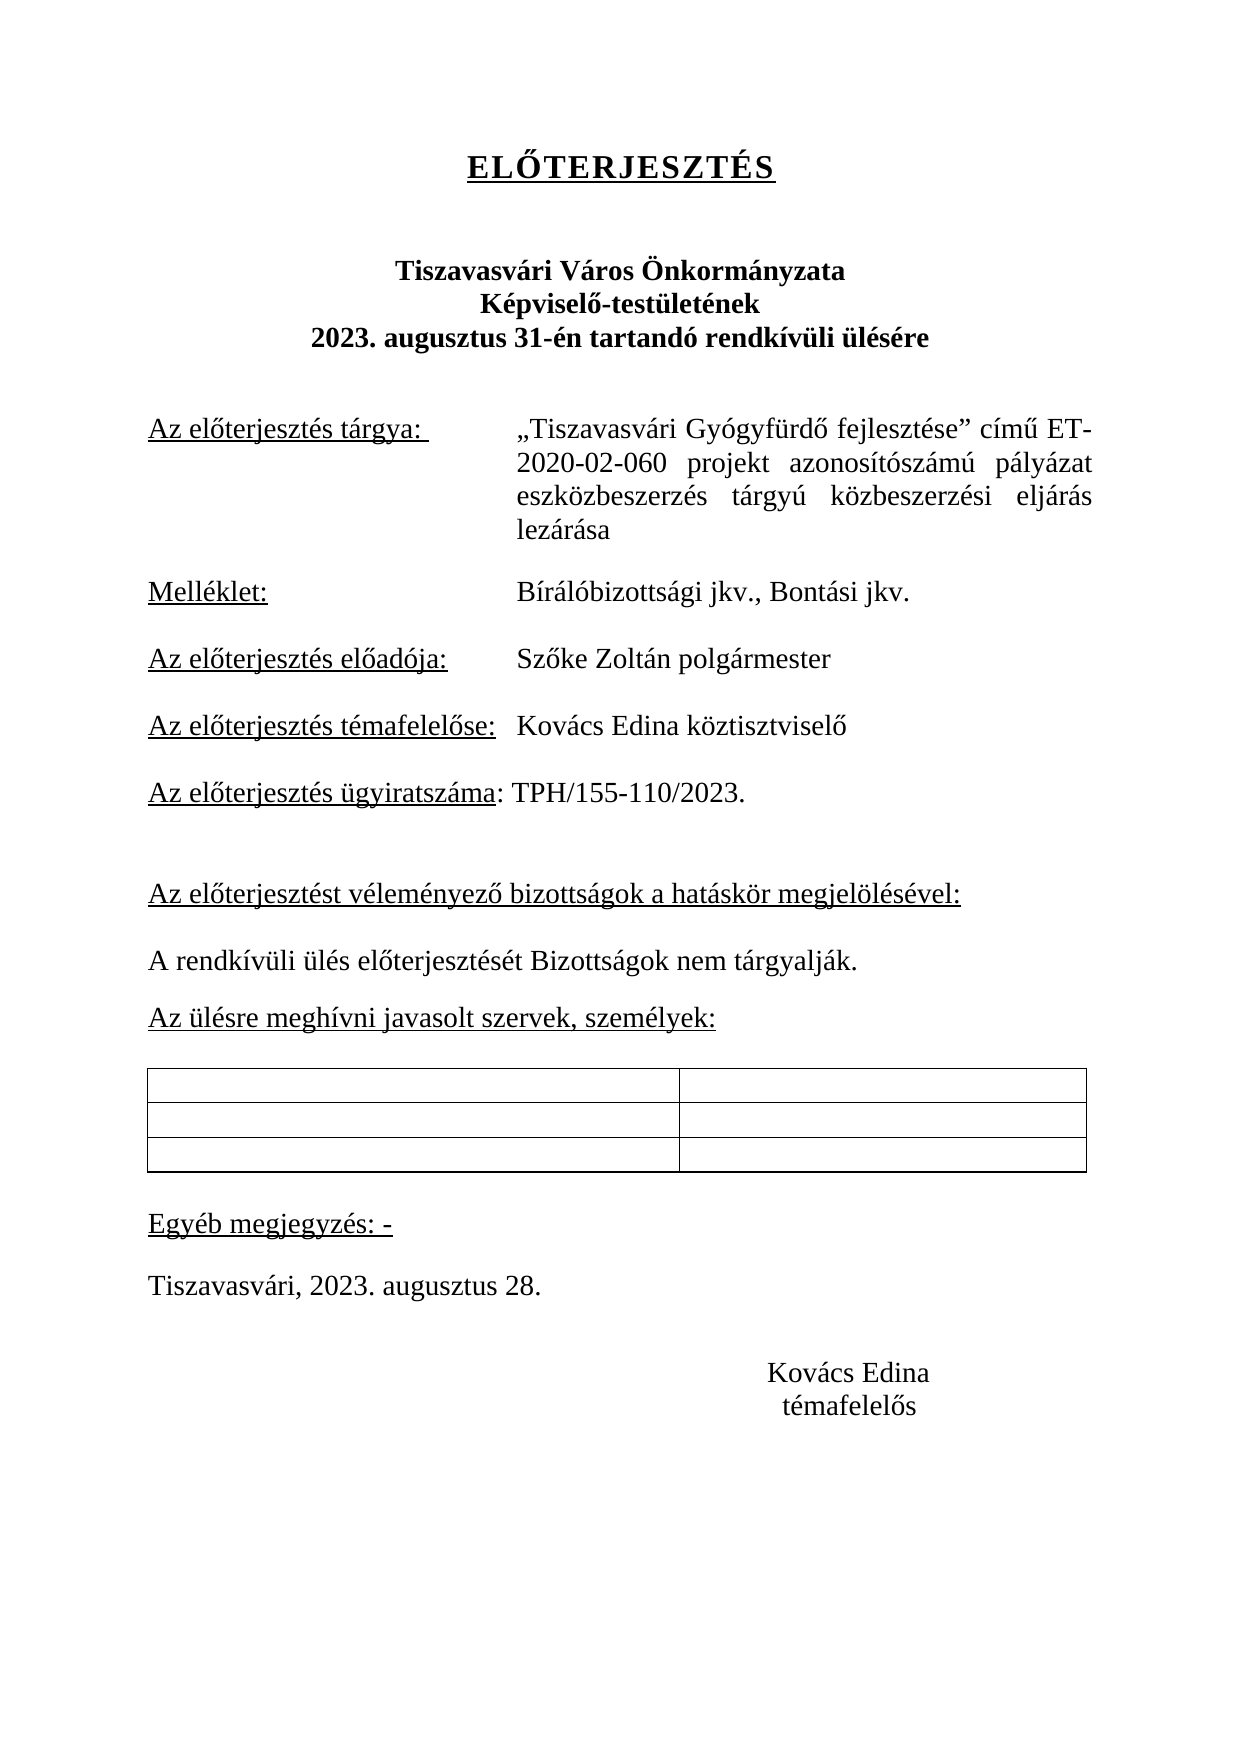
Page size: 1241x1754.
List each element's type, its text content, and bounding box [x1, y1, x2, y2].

text Képviselő-testületének [148, 287, 1093, 320]
text Az előterjesztés ügyiratszáma: TPH/155-110/2023. [148, 775, 1093, 809]
text Kovács Edina [738, 1355, 1093, 1388]
table_cell [680, 1138, 1086, 1171]
text témafelelős [148, 1388, 1093, 1422]
table_header [680, 1069, 1086, 1102]
text Tiszavasvári Város Önkormányzata [148, 253, 1093, 287]
text A rendkívüli ülés előterjesztését Bizottságok nem tárgyalják. [148, 943, 1093, 977]
table_cell [680, 1103, 1086, 1137]
text Melléklet: Bírálóbizottsági jkv., Bontási jkv. [148, 574, 1093, 608]
text Az ülésre meghívni javasolt szervek, személyek: [148, 1001, 1093, 1034]
text 2023. augusztus 31-én tartandó rendkívüli ülésére [148, 320, 1093, 354]
text Az előterjesztés témafelelőse: Kovács Edina köztisztviselő [148, 708, 1093, 742]
text Egyéb megjegyzés: - [148, 1206, 1093, 1239]
table_cell [148, 1138, 679, 1171]
text Az előterjesztés tárgya: „Tiszavasvári Gyógyfürdő fejlesztése” című ET-2020-02-060 projekt azonosítószámú pályázat eszközbeszerzés tárgyú közbeszerzési eljárás lezárása [148, 411, 1093, 545]
text Az előterjesztést véleményező bizottságok a hatáskör megjelölésével: [148, 876, 1093, 909]
text Tiszavasvári, 2023. augusztus 28. [148, 1268, 1093, 1302]
table_cell [148, 1103, 679, 1137]
text ELŐTERJESZTÉS [148, 148, 1093, 186]
text Az előterjesztés előadója: Szőke Zoltán polgármester [148, 641, 1093, 675]
table_header [148, 1069, 679, 1102]
